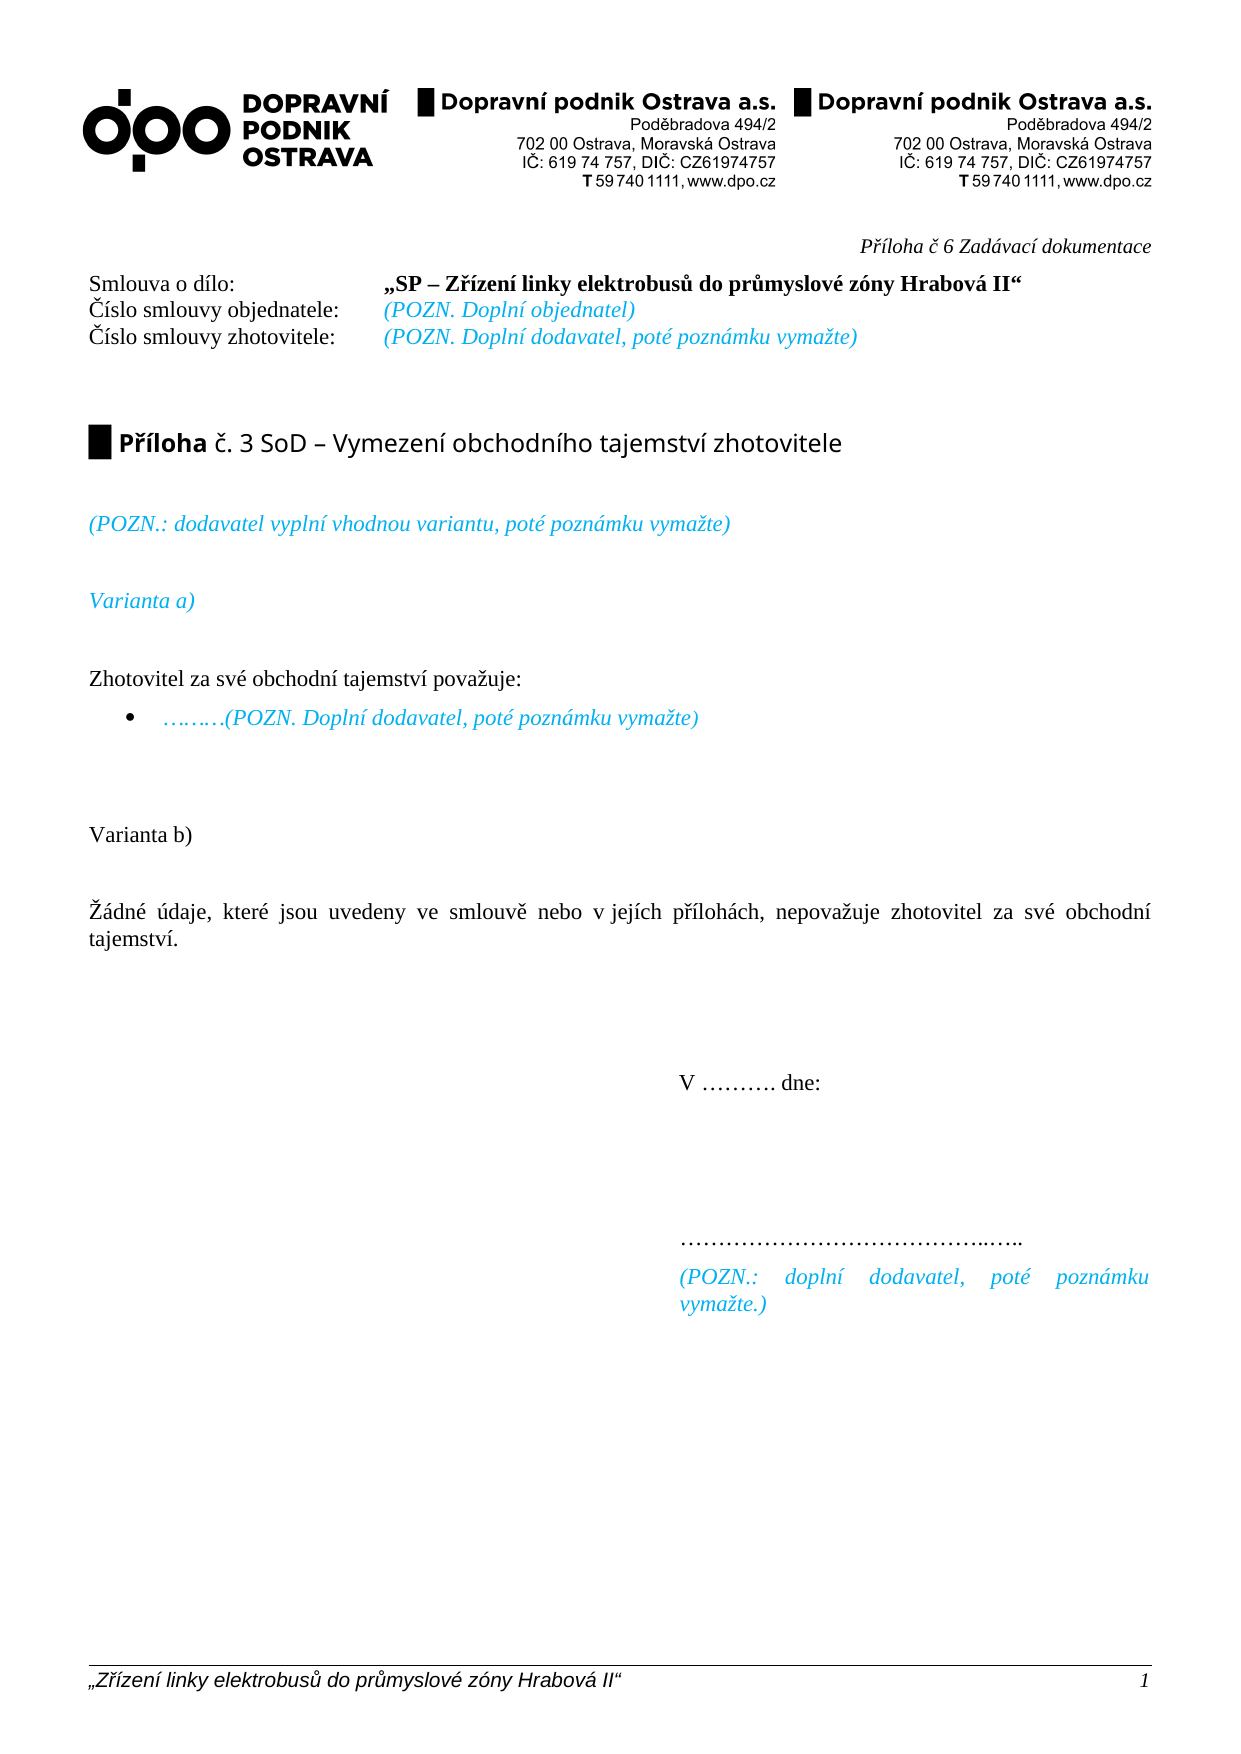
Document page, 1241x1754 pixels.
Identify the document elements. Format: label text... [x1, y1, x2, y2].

text Smlouva o dílo: „SP – Zřízení linky elektrobusů do průmyslové zóny Hrabová II“ [89, 270, 1152, 297]
text (POZN.: dodavatel vyplní vhodnou variantu, poté poznámku vymažte) [89, 510, 1152, 536]
text Zhotovitel za své obchodní tajemství považuje: [89, 665, 1152, 692]
text Varianta b) [89, 821, 1152, 847]
text Žádné údaje, které jsou uvedeny ve smlouvě nebo v jejích přílohách, nepovažuje zhotovitel za své obchodní tajemství. [89, 898, 1152, 951]
list ………(POZN. Doplní dodavatel, poté poznámku vymažte) [126, 704, 1152, 731]
picture [417, 88, 776, 190]
text Číslo smlouvy zhotovitele: (POZN. Doplní dodavatel, poté poznámku vymažte) [89, 323, 1152, 349]
text Varianta a) [89, 588, 1152, 614]
picture [794, 88, 1152, 190]
picture [82, 89, 390, 172]
text …………………………………..….. [89, 1224, 1152, 1251]
text V ………. dne: [89, 1069, 1152, 1095]
text Číslo smlouvy objednatele: (POZN. Doplní objednatel) [89, 297, 1152, 323]
text (POZN.: doplní dodavatel, poté poznámku vymažte.) [89, 1263, 1152, 1316]
subtitle Příloha č. 3 SoD – Vymezení obchodního tajemství zhotovitele [89, 424, 1152, 460]
